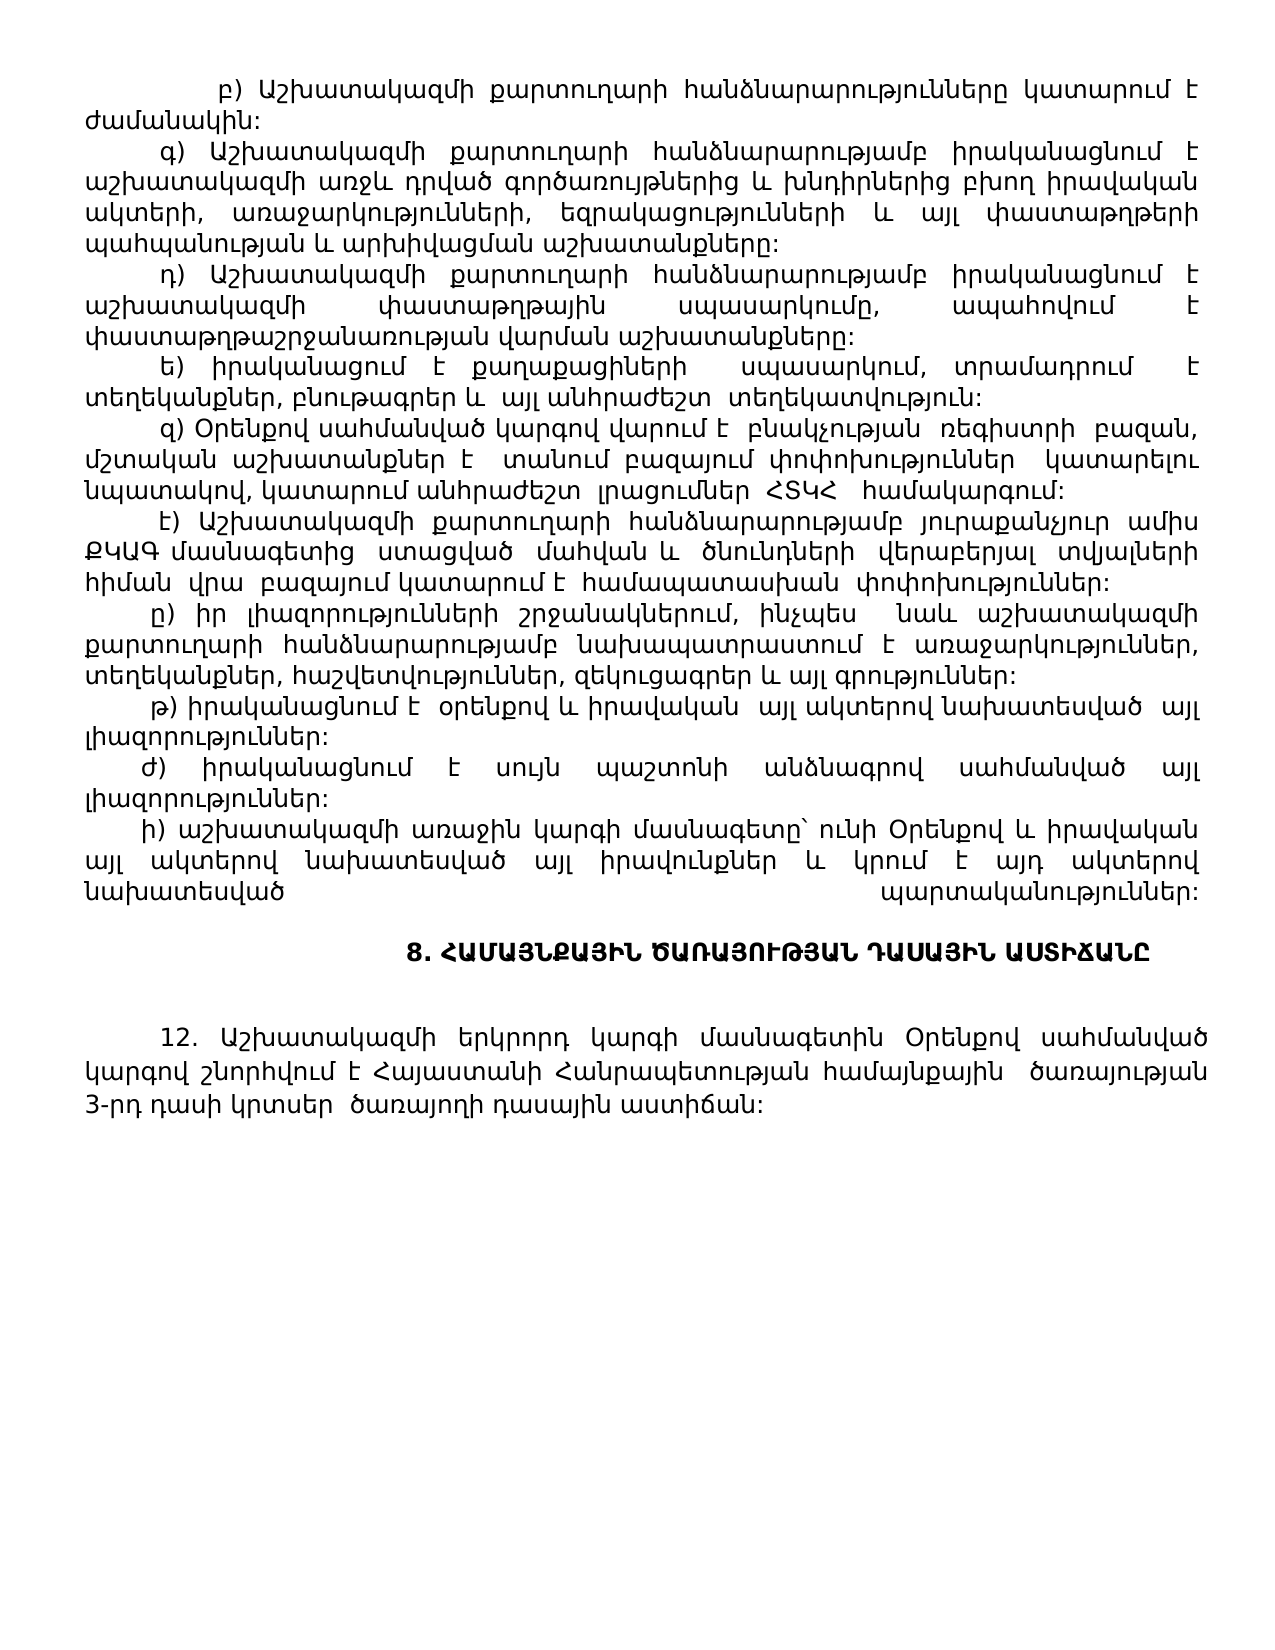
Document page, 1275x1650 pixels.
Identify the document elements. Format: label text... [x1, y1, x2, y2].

text ի) աշխատակազմի առաջին կարգի մասնագետը՝ ունի Օրենքով և իրավական այլ ակտերով նախատեսված այլ իրավունքներ և կրում է այդ ակտերով նախատեսված պարտականություններ: 8. ՀԱՄԱՅՆՔԱՅԻՆ ԾԱՌԱՅՈՒԹՅԱՆ ԴԱՍԱՅԻՆ ԱՍՏԻՃԱՆԸ [84, 815, 1200, 967]
text 12. Աշխատակազմի երկրորդ կարգի մասնագետին Օրենքով սահմանված կարգով շնորհվում է Հայաստանի Հանրապետության համայնքային ծառայության 3-րդ դասի կրտսեր ծառայողի դասային աստիճան: [84, 1023, 1209, 1120]
text ե) իրականացում է քաղաքացիների սպասարկում, տրամադրում է տեղեկանքներ, բնութագրեր և այլ անհրաժեշտ տեղեկատվություն: [84, 352, 1200, 412]
text թ) իրականացնում է օրենքով և իրավական այլ ակտերով նախատեսված այլ լիազորություններ: [84, 692, 1200, 752]
text գ) Աշխատակազմի քարտուղարի հանձնարարությամբ իրականացնում է աշխատակազմի առջև դրված գործառույթներից և խնդիրներից բխող իրավական ակտերի, առաջարկությունների, եզրակացությունների և այլ փաստաթղթերի պահպանության և արխիվացման աշխատանքները: [84, 137, 1200, 258]
text ժ) իրականացնում է սույն պաշտոնի անձնագրով սահմանված այլ լիազորություններ: [84, 753, 1200, 813]
text բ) Աշխատակազմի քարտուղարի հանձնարարությունները կատարում է ժամանակին: [84, 75, 1200, 135]
text զ) Օրենքով սահմանված կարգով վարում է բնակչության ռեգիստրի բազան, մշտական աշխատանքներ է տանում բազայում փոփոխություններ կատարելու նպատակով, կատարում անհրաժեշտ լրացումներ ՀՏԿՀ համակարգում: [84, 414, 1200, 505]
text ը) իր լիազորությունների շրջանակներում, ինչպես նաև աշխատակազմի քարտուղարի հանձնարարությամբ նախապատրաստում է առաջարկություններ, տեղեկանքներ, հաշվետվություններ, զեկուցագրեր և այլ գրություններ: [84, 599, 1200, 690]
text դ) Աշխատակազմի քարտուղարի հանձնարարությամբ իրականացնում է աշխատակազմի փաստաթղթային սպասարկումը, ապահովում է փաստաթղթաշրջանառության վարման աշխատանքները: [84, 260, 1200, 351]
text է) Աշխատակազմի քարտուղարի հանձնարարությամբ յուրաքանչյուր ամիս ՔԿԱԳ մասնագետից ստացված մահվան և ծնունդների վերաբերյալ տվյալների հիման վրա բազայում կատարում է համապատասխան փոփոխություններ: [84, 507, 1200, 597]
